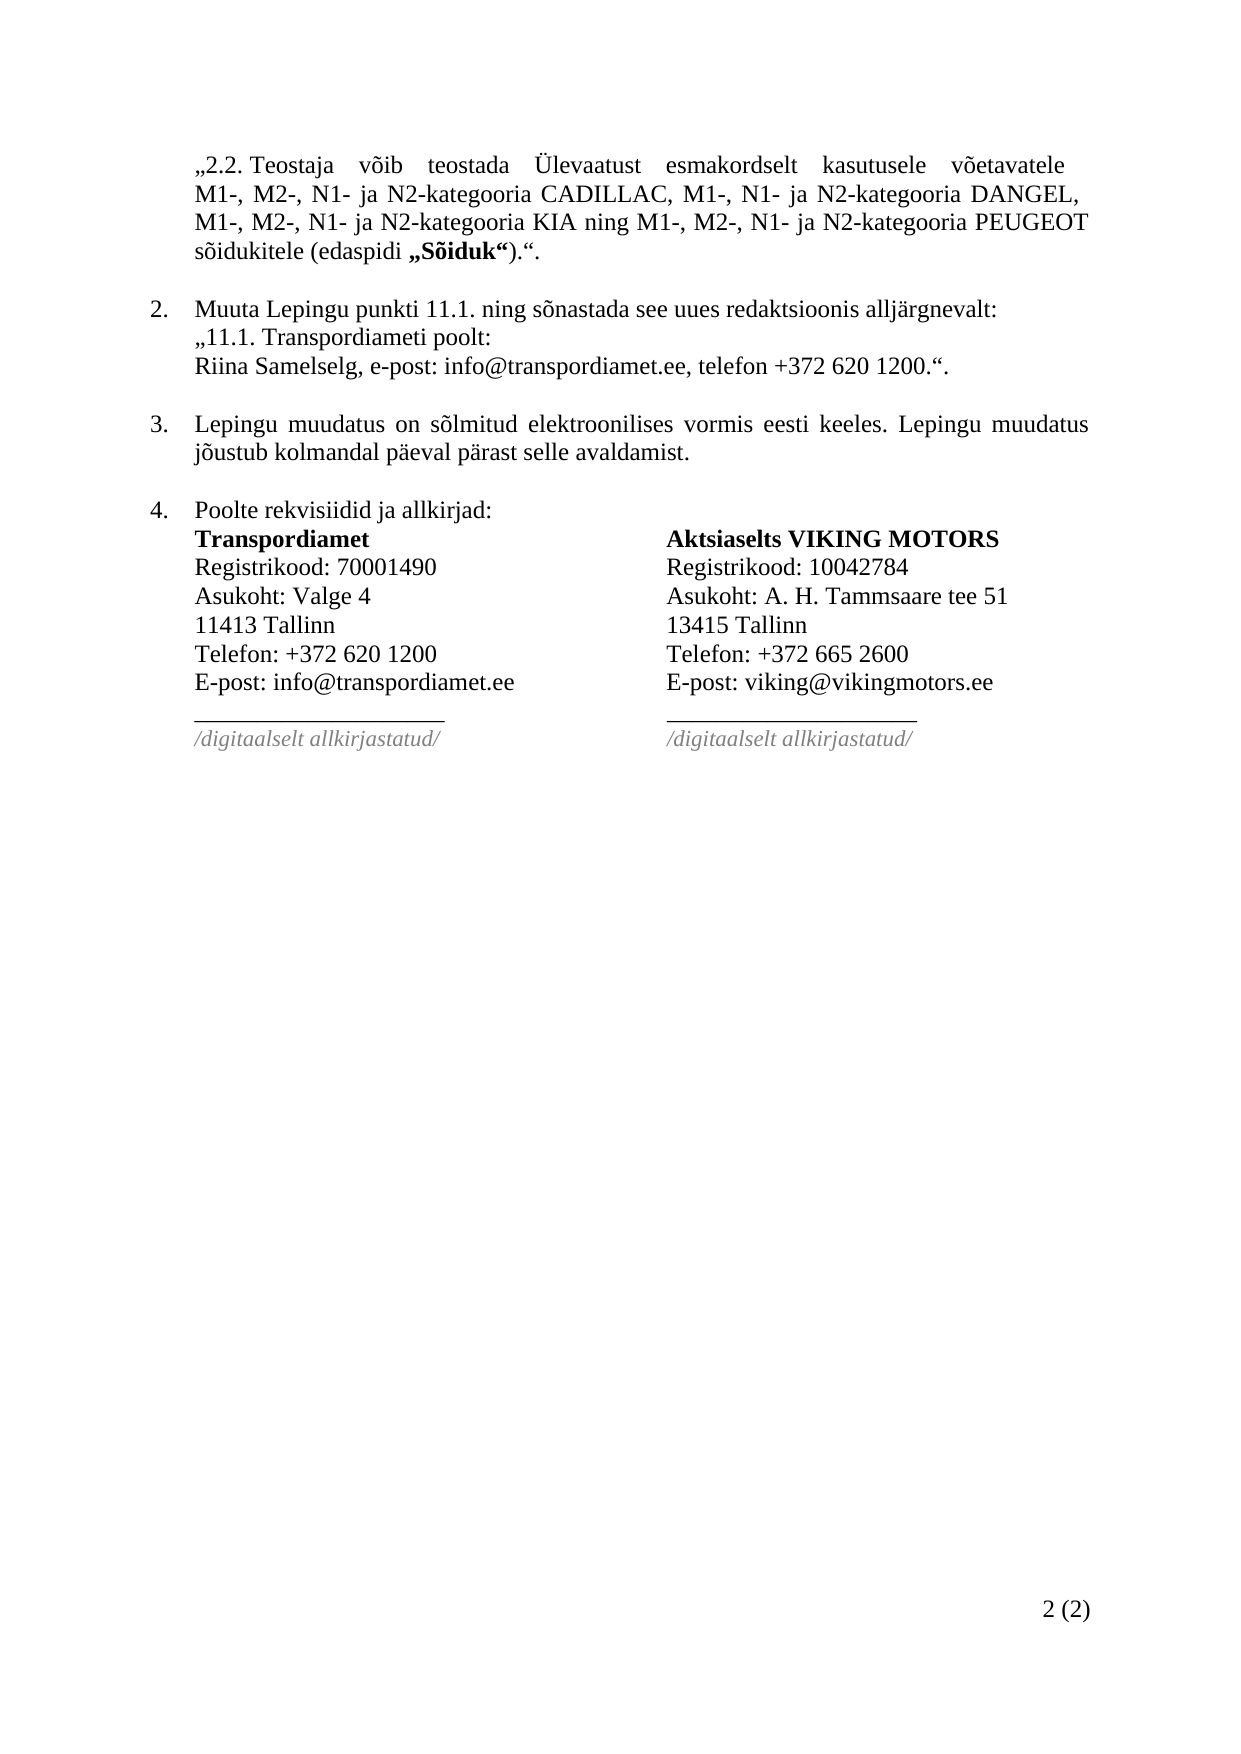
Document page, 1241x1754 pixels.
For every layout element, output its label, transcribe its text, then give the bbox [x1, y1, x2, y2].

list Muuta Lepingu punkti 11.1. ning sõnastada see uues redaktsioonis alljärgnevalt: [150, 294, 1090, 322]
text „2.2. Teostaja võib teostada Ülevaatust esmakordselt kasutusele võetavatele M1-, M2-, N1- ja N2-kategooria CADILLAC, M1-, N1- ja N2-kategooria DANGEL, M1-, M2-, N1- ja N2-kategooria KIA ning M1-, M2-, N1- ja N2-kategooria PEUGEOT sõidukitele (edaspidi „Sõiduk“).“. [194, 150, 1090, 265]
text 11413 Tallinn 13415 Tallinn [150, 610, 1090, 639]
list Poolte rekvisiidid ja allkirjad: [150, 495, 1090, 524]
text Asukoht: Valge 4 Asukoht: A. H. Tammsaare tee 51 [150, 581, 1090, 610]
list /digitaalselt allkirjastatud/ /digitaalselt allkirjastatud/ [150, 725, 1090, 751]
text Telefon: +372 620 1200 Telefon: +372 665 2600 E-post: info@transpordiamet.ee E-post: viking@vikingmotors.ee [150, 639, 1090, 696]
text Riina Samelselg, e-post: info@transpordiamet.ee, telefon +372 620 1200.“. [194, 351, 1090, 380]
list Transpordiamet Aktsiaselts VIKING MOTORS [150, 524, 1090, 552]
list Lepingu muudatus on sõlmitud elektroonilises vormis eesti keeles. Lepingu muudatus jõustub kolmandal päeval pärast selle avaldamist. [150, 409, 1090, 466]
text „11.1. Transpordiameti poolt: [194, 322, 1090, 351]
text Registrikood: 70001490 Registrikood: 10042784 [150, 552, 1090, 581]
text ____________________ ____________________ [150, 696, 1090, 725]
